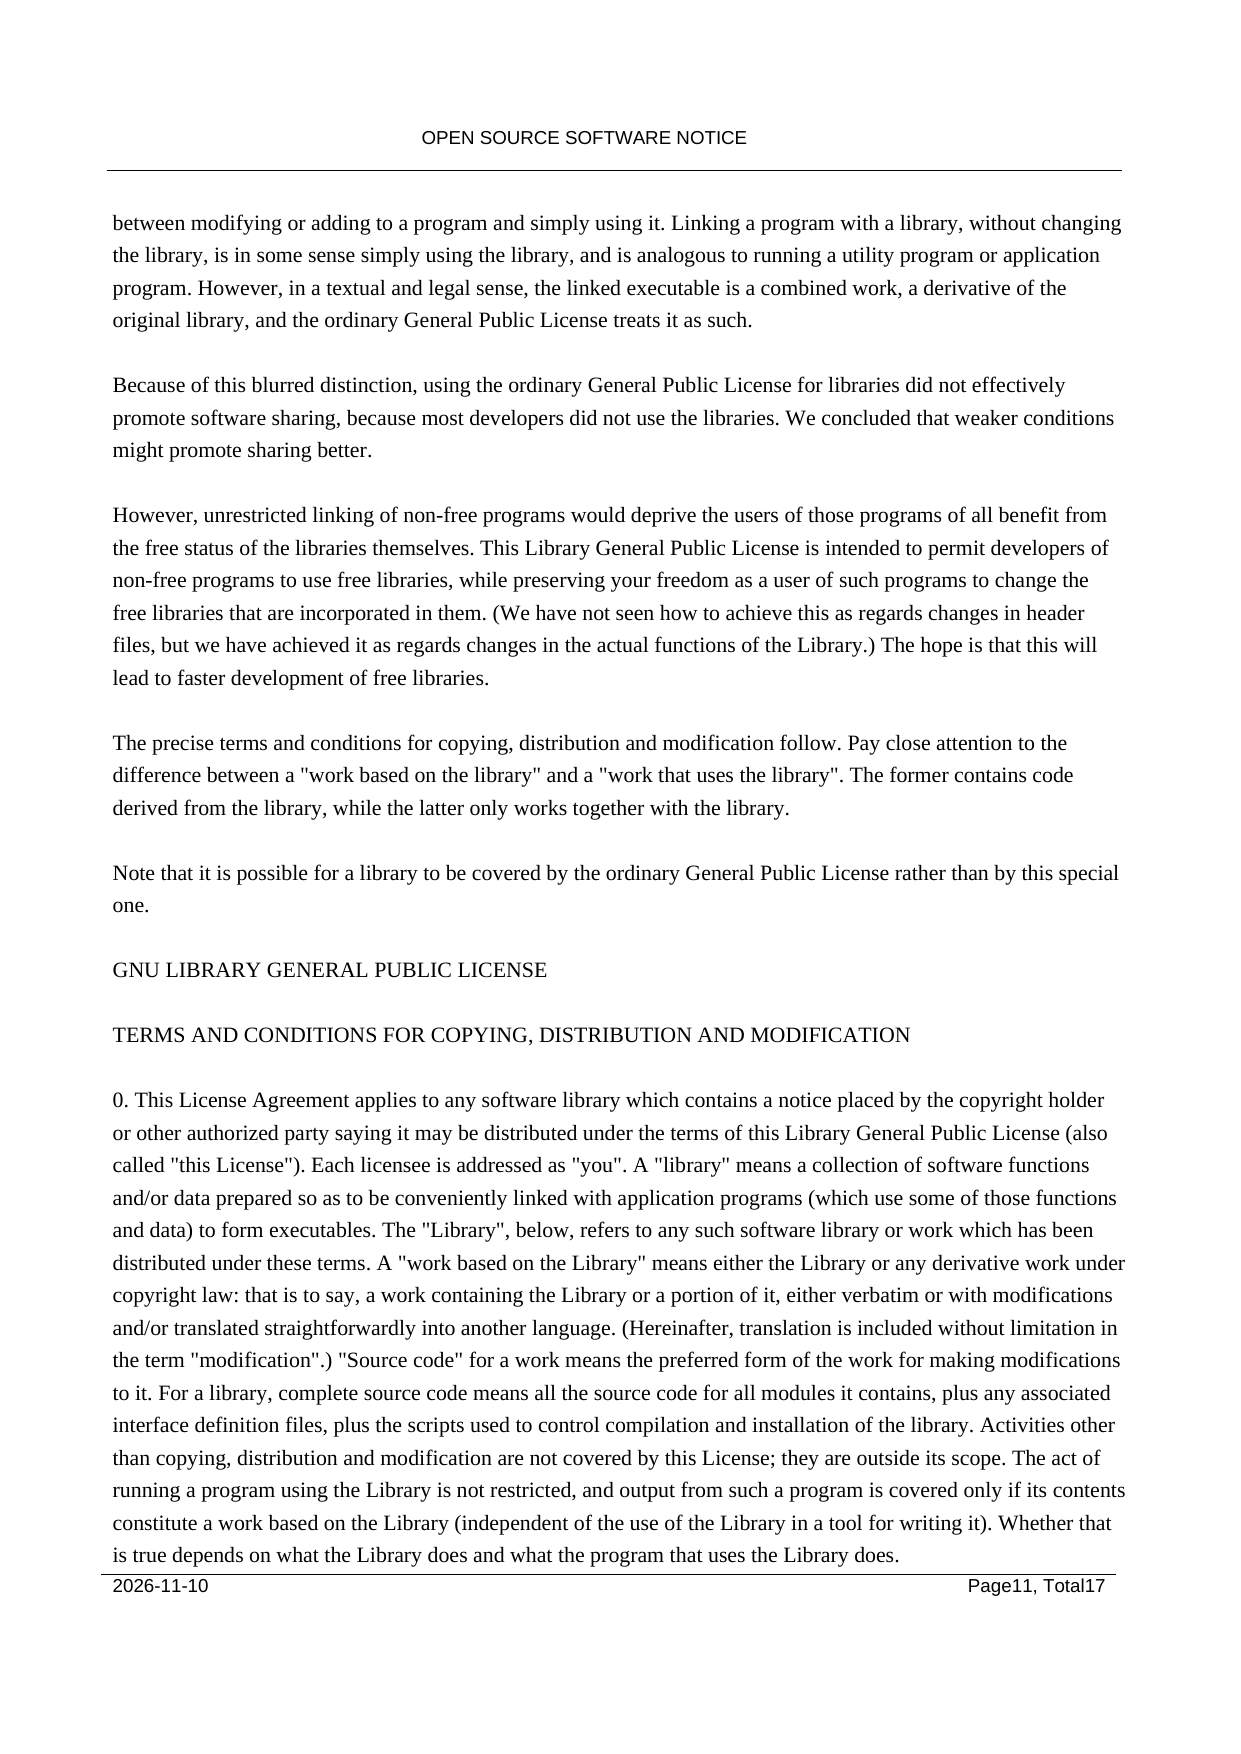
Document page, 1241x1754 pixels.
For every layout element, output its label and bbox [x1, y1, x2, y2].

text [112, 206, 1128, 1571]
